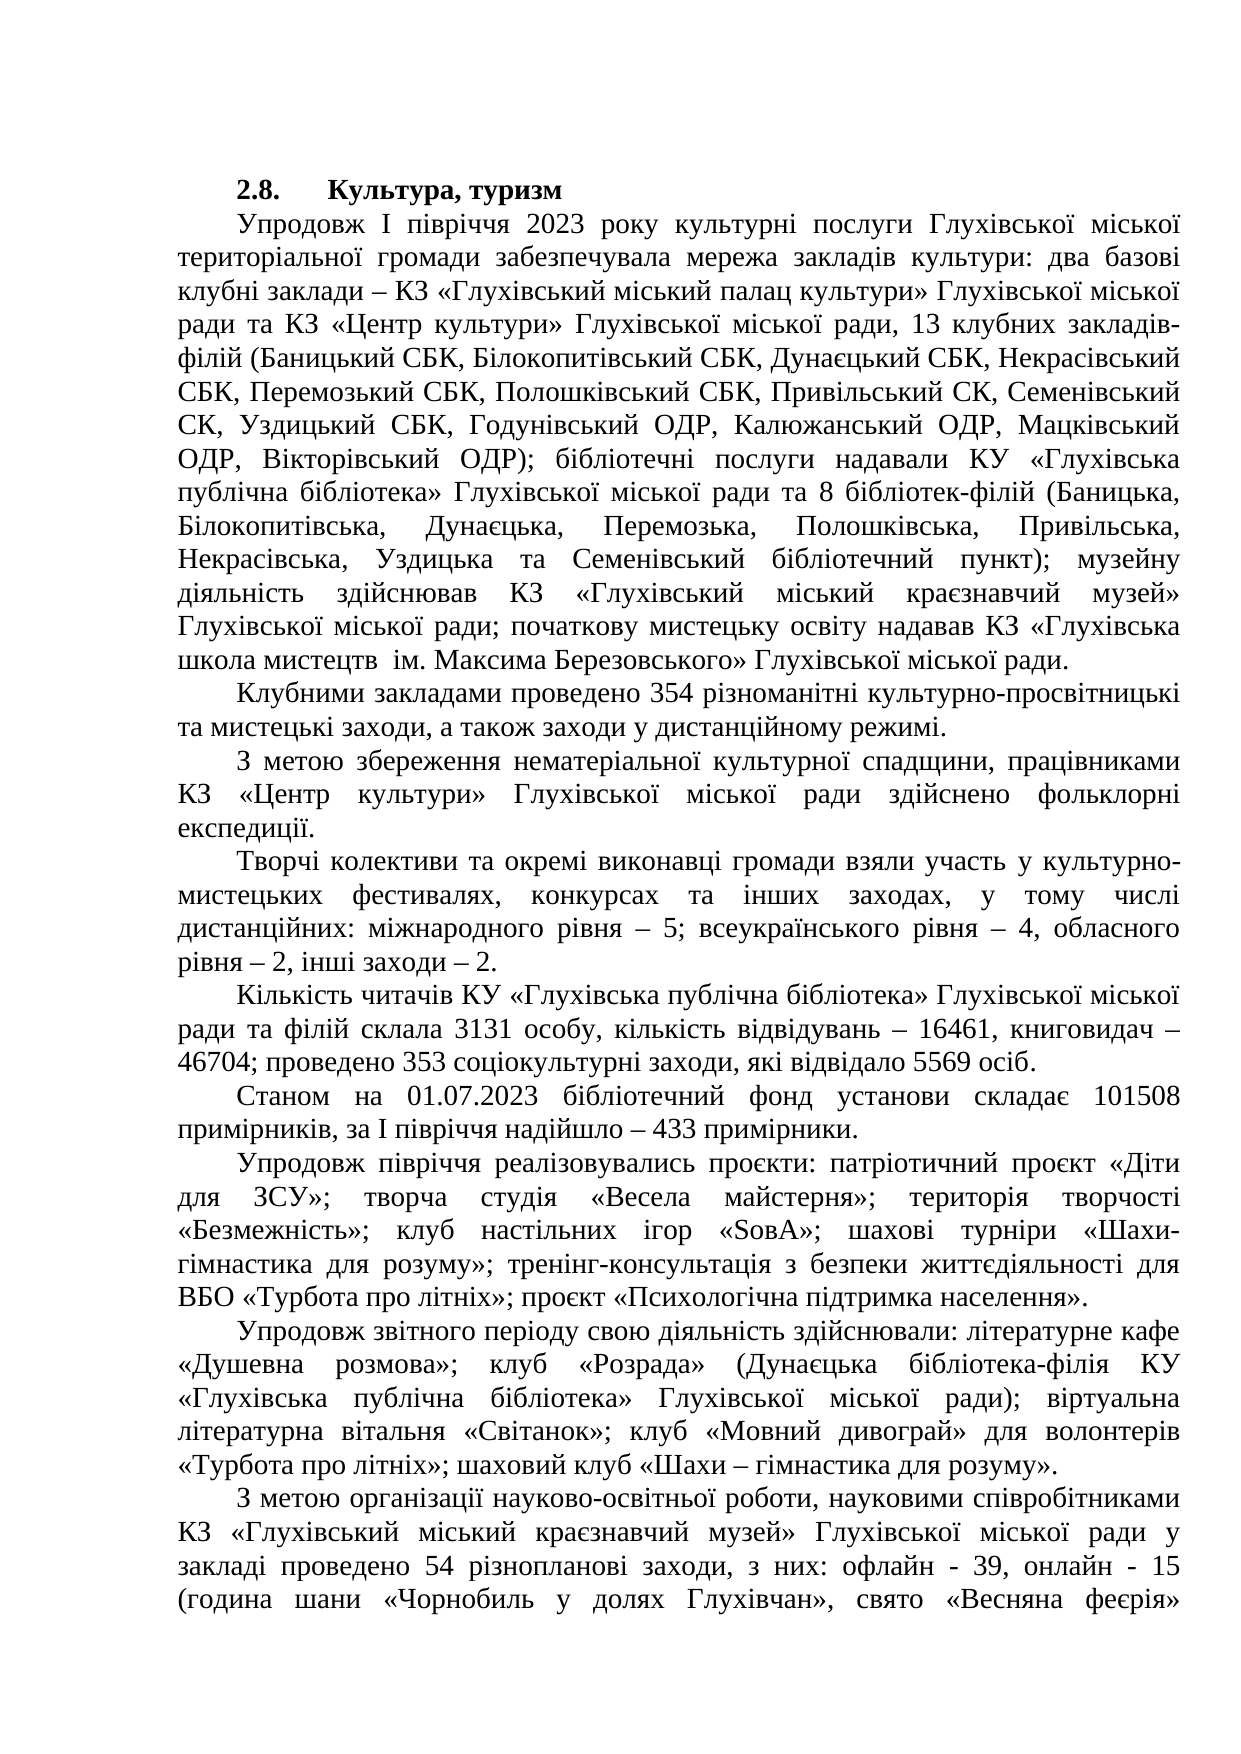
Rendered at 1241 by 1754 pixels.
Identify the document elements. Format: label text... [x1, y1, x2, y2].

text Упродовж звітного періоду свою діяльність здійснювали: літературне кафе «Душевна розмова»; клуб «Розрада» (Дунаєцька бібліотека-філія КУ «Глухівська публічна бібліотека» Глухівської міської ради); віртуальна літературна вітальня «Світанок»; клуб «Мовний дивограй» для волонтерів «Турбота про літніх»; шаховий клуб «Шахи – гімнастика для розуму». [177, 1313, 1181, 1481]
text Упродовж півріччя реалізовувались проєкти: патріотичний проєкт «Діти для ЗСУ»; творча студія «Весела майстерня»; територія творчості «Безмежність»; клуб настільних ігор «SовА»; шахові турніри «Шахи-гімнастика для розуму»; тренінг-консультація з безпеки життєдіяльності для ВБО «Турбота про літніх»; проєкт «Психологічна підтримка населення». [177, 1145, 1181, 1313]
text Упродовж I півріччя 2023 року культурні послуги Глухівської міської територіальної громади забезпечувала мережа закладів культури: два базові клубні заклади – КЗ «Глухівський міський палац культури» Глухівської міської ради та КЗ «Центр культури» Глухівської міської ради, 13 клубних закладів-філій (Баницький СБК, Білокопитівський СБК, Дунаєцький СБК, Некрасівський СБК, Перемозький СБК, Полошківський СБК, Привільський СК, Семенівський СК, Уздицький СБК, Годунівський ОДР, Калюжанський ОДР, Мацківський ОДР, Вікторівський ОДР); бібліотечні послуги надавали КУ «Глухівська публічна бібліотека» Глухівської міської ради та 8 бібліотек-філій (Баницька, Білокопитівська, Дунаєцька, Перемозька, Полошківська, Привільська, Некрасівська, Уздицька та Семенівський бібліотечний пункт); музейну діяльність здійснював КЗ «Глухівський міський краєзнавчий музей» Глухівської міської ради; початкову мистецьку освіту надавав КЗ «Глухівська школа мистецтв ім. Максима Березовського» Глухівської міської ради. [177, 206, 1181, 676]
text Творчі колективи та окремі виконавці громади взяли участь у культурно-мистецьких фестивалях, конкурсах та інших заходах, у тому числі дистанційних: міжнародного рівня – 5; всеукраїнського рівня – 4, обласного рівня – 2, інші заходи – 2. [177, 843, 1181, 977]
text Кількість читачів КУ «Глухівська публічна бібліотека» Глухівської міської ради та філій склала 3131 особу, кількість відвідувань – 16461, книговидач – 46704; проведено 353 соціокультурні заходи, які відвідало 5569 осіб. [177, 977, 1181, 1078]
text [177, 1481, 1181, 1581]
text Станом на 01.07.2023 бібліотечний фонд установи складає 101508 примірників, за I півріччя надійшло – 433 примірники. [177, 1078, 1181, 1145]
text З метою збереження нематеріальної культурної спадщини, працівниками КЗ «Центр культури» Глухівської міської ради здійснено фольклорні експедиції. [177, 743, 1181, 843]
subtitle 2.8. Культура, туризм [177, 172, 1181, 206]
text Клубними закладами проведено 354 різноманітні культурно-просвітницькі та мистецькі заходи, а також заходи у дистанційному режимі. [177, 676, 1181, 743]
